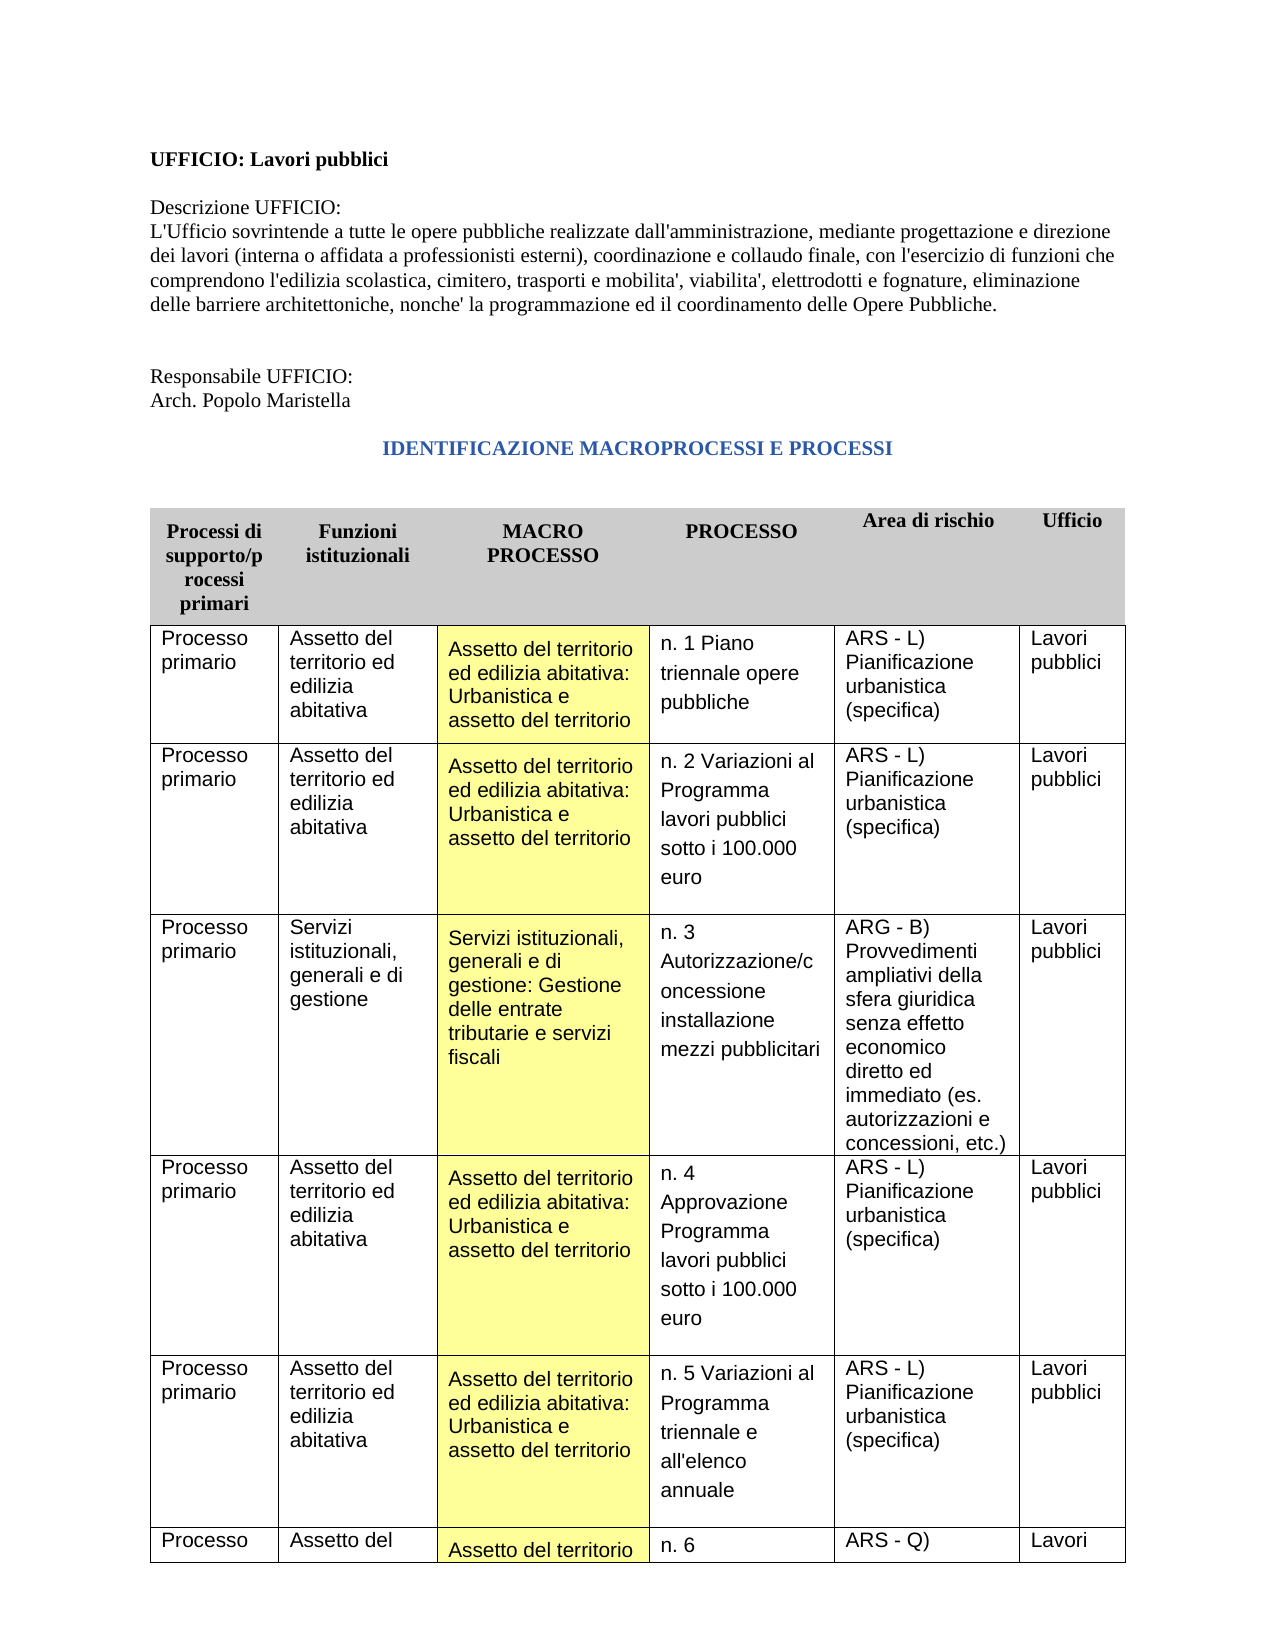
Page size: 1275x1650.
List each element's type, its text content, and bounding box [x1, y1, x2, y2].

text UFFICIO: Lavori pubblici [150, 147, 1125, 171]
table_cell Lavori pubblici [1020, 1156, 1125, 1355]
table_header MACRO PROCESSO [437, 508, 649, 625]
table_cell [279, 1528, 437, 1562]
table_cell ARG - B) Provvedimenti ampliativi della sfera giuridica senza effetto economico diretto ed immediato (es. autorizzazioni e concessioni, etc.) [835, 915, 1019, 1154]
table_cell n. 5 Variazioni al Programma triennale e all'elenco annuale [650, 1356, 834, 1527]
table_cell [650, 1528, 834, 1562]
text IDENTIFICAZIONE MACROPROCESSI E PROCESSI [150, 436, 1125, 460]
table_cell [279, 1356, 437, 1527]
table_cell Servizi istituzionali, generali e di gestione: Gestione delle entrate tributarie e servizi fiscali [438, 915, 649, 1154]
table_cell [438, 1356, 649, 1527]
table_cell ARS - L) Pianificazione urbanistica (specifica) [835, 1356, 1019, 1527]
table_cell ARS - L) Pianificazione urbanistica (specifica) [835, 1156, 1019, 1355]
table_cell Processo primario [151, 1356, 278, 1527]
table_cell Processo primario [151, 744, 278, 914]
table_cell Assetto del territorio ed edilizia abitativa [279, 744, 437, 914]
table_cell ARS - L) Pianificazione urbanistica (specifica) [835, 626, 1019, 743]
table_cell ARS - L) Pianificazione urbanistica (specifica) [835, 744, 1019, 914]
table_cell Assetto del territorio ed edilizia abitativa: Urbanistica e assetto del territorio [438, 744, 649, 914]
table_header Funzioni istituzionali [278, 508, 437, 625]
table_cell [835, 1528, 1019, 1562]
text Responsabile UFFICIO: [150, 364, 1125, 388]
table_cell Lavori pubblici [1020, 1356, 1125, 1527]
table_cell n. 3 Autorizzazione/concessione installazione mezzi pubblicitari [650, 915, 834, 1154]
table_cell Lavori pubblici [1020, 1528, 1125, 1562]
table_cell Processo primario [151, 915, 278, 1154]
table_cell Lavori pubblici [1020, 626, 1125, 743]
table_header Ufficio [1019, 508, 1125, 625]
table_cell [438, 1528, 649, 1562]
table_cell Assetto del territorio ed edilizia abitativa [279, 626, 437, 743]
table_header PROCESSO [649, 508, 834, 625]
table_header Processi di supporto/processi primari [150, 508, 278, 625]
table_cell Assetto del territorio ed edilizia abitativa [279, 1156, 437, 1355]
table_cell Assetto del territorio ed edilizia abitativa: Urbanistica e assetto del territorio [438, 626, 649, 743]
table_cell n. 2 Variazioni al Programma lavori pubblici sotto i 100.000 euro [650, 744, 834, 914]
table_cell Lavori pubblici [1020, 744, 1125, 914]
table_header Area di rischio [834, 508, 1019, 625]
table_cell Processo primario [151, 1528, 278, 1562]
text Arch. Popolo Maristella [150, 388, 1125, 412]
table_cell Processo primario [151, 1156, 278, 1355]
table_cell Assetto del territorio ed edilizia abitativa: Urbanistica e assetto del territorio [438, 1156, 649, 1355]
text L'Ufficio sovrintende a tutte le opere pubbliche realizzate dall'amministrazione, mediante progettazione e direzione dei lavori (interna o affidata a professionisti esterni), coordinazione e collaudo finale, con l'esercizio di funzioni che comprendono l'edilizia scolastica, cimitero, trasporti e mobilita', viabilita', elettrodotti e fognature, eliminazione delle barriere architettoniche, nonche' la programmazione ed il coordinamento delle Opere Pubbliche. [150, 219, 1125, 316]
table_cell n. 1 Piano triennale opere pubbliche [650, 626, 834, 743]
table_cell Processo primario [151, 626, 278, 743]
table_cell Lavori pubblici [1020, 915, 1125, 1154]
table_cell n. 4 Approvazione Programma lavori pubblici sotto i 100.000 euro [650, 1156, 834, 1355]
table_cell Servizi istituzionali, generali e di gestione [279, 915, 437, 1154]
text Descrizione UFFICIO: [150, 195, 1125, 219]
